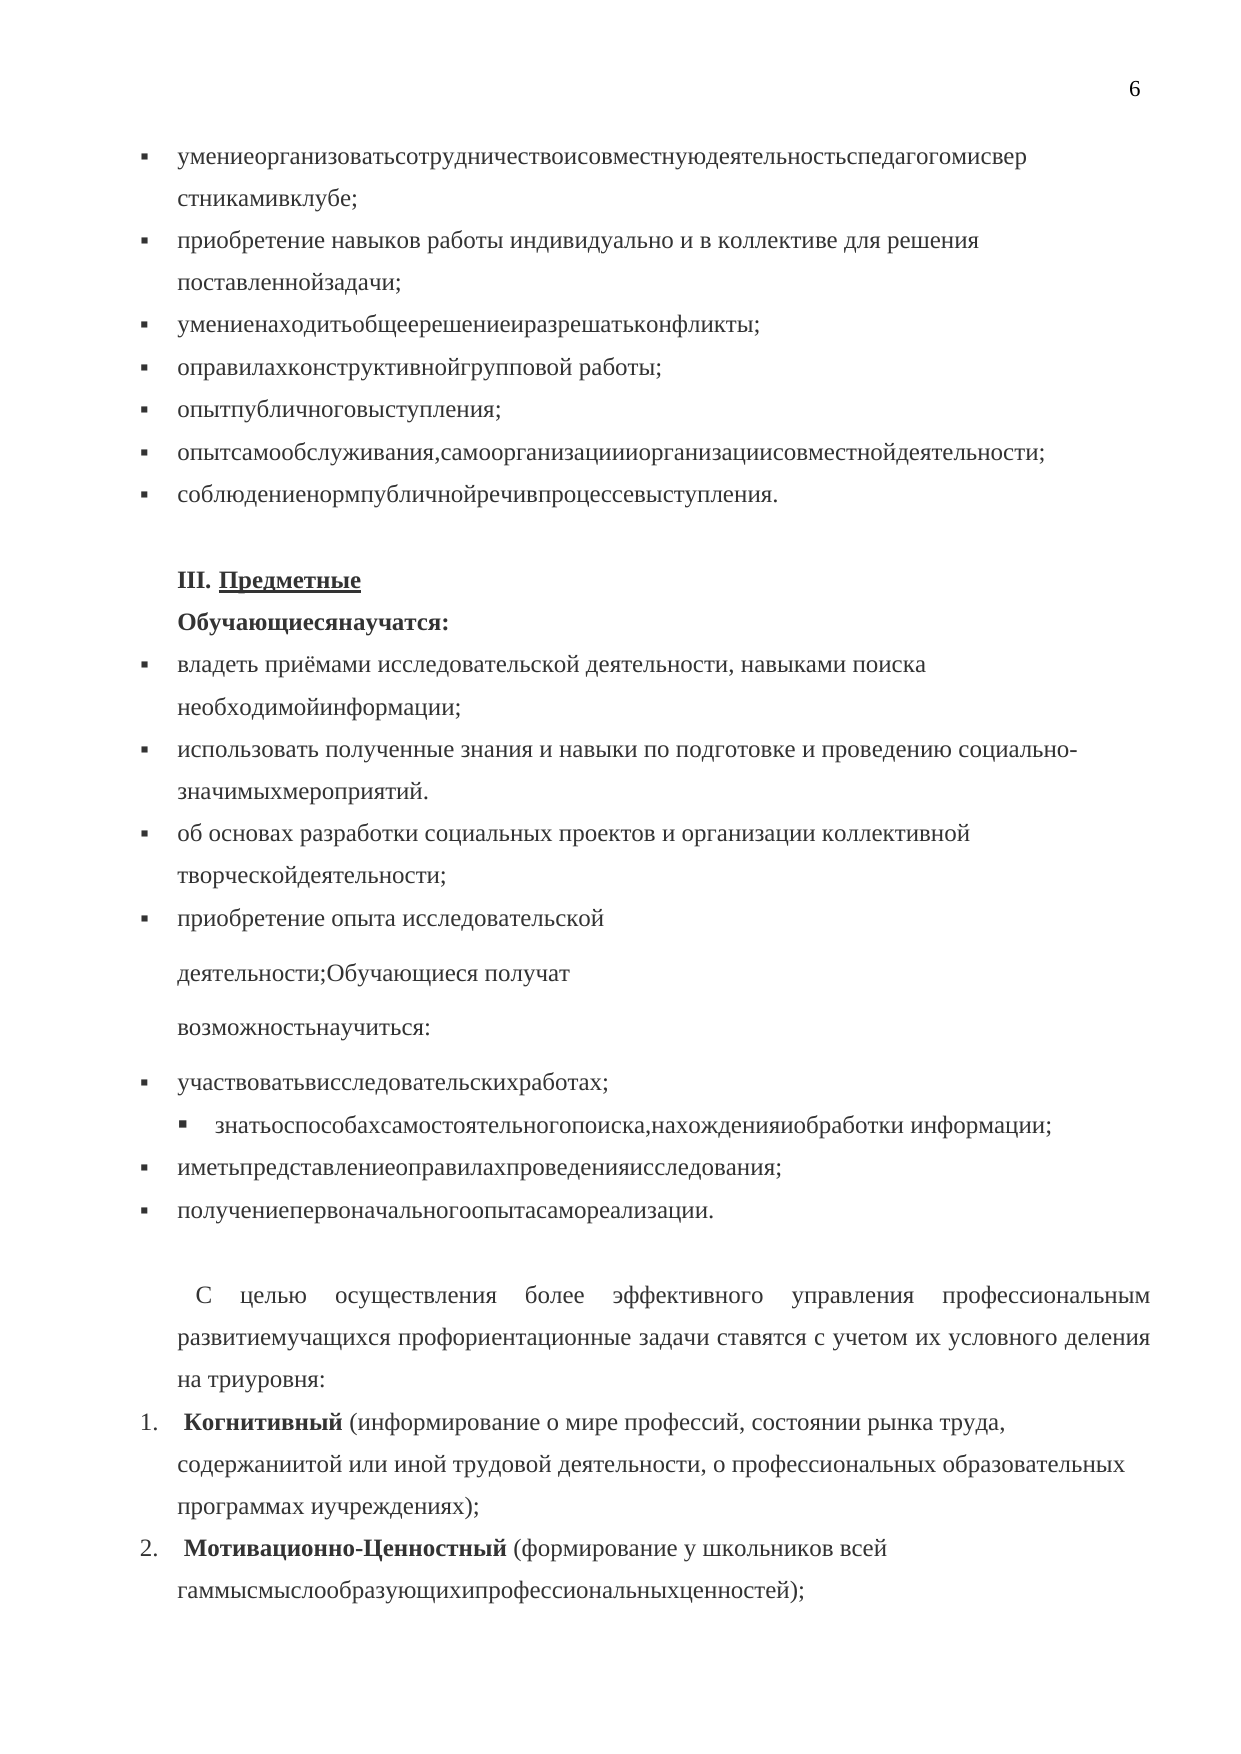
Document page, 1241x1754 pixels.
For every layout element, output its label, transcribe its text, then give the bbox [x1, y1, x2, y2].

list участвоватьвисследовательскихработах; [139, 1067, 1178, 1096]
list опытсамообслуживания,самоорганизациииорганизациисовместнойдеятельности; [139, 437, 1178, 466]
list Предметные [177, 565, 1178, 594]
list опытпубличноговыступления; [139, 394, 1178, 423]
list оправилахконструктивнойгрупповой работы; [139, 352, 1178, 381]
list умениенаходитьобщеерешениеиразрешатьконфликты; [139, 309, 1178, 338]
list Мотивационно-Ценностный (формирование у школьников всей гаммысмыслообразующихипрофессиональныхценностей); [139, 1533, 963, 1604]
list получениепервоначальногоопытасамореализации. [139, 1195, 1178, 1224]
list владеть приёмами исследовательской деятельности, навыками поиска необходимойинформации; [139, 649, 1075, 721]
list использовать полученные знания и навыки по подготовке и проведению социально-значимыхмероприятий. [139, 734, 1079, 805]
list соблюдениенормпубличнойречивпроцессевыступления. [139, 479, 1178, 508]
list приобретение навыков работы индивидуально и в коллективе для решения поставленнойзадачи; [139, 225, 1133, 296]
list иметьпредставлениеоправилахпроведенияисследования; [139, 1152, 1178, 1181]
list Когнитивный (информирование о мире профессий, состоянии рынка труда, содержаниитой или иной трудовой деятельности, о профессиональных образовательных программах иучреждениях); [139, 1407, 1150, 1520]
text Обучающиесянаучатся: [177, 607, 1178, 636]
list знатьоспособахсамостоятельногопоиска,нахожденияиобработки информации; [177, 1110, 1178, 1139]
list приобретение опыта исследовательской деятельности;Обучающиеся получат возможностьнаучиться: [139, 903, 760, 1041]
list об основах разработки социальных проектов и организации коллективной творческойдеятельности; [139, 818, 1097, 889]
list умениеорганизоватьсотрудничествоисовместнуюдеятельностьспедагогомисверстникамивклубе; [139, 141, 1031, 212]
text С целью осуществления более эффективного управления профессиональным развитиемучащихся профориентационные задачи ставятся с учетом их условного деления на триуровня: [177, 1280, 1151, 1393]
